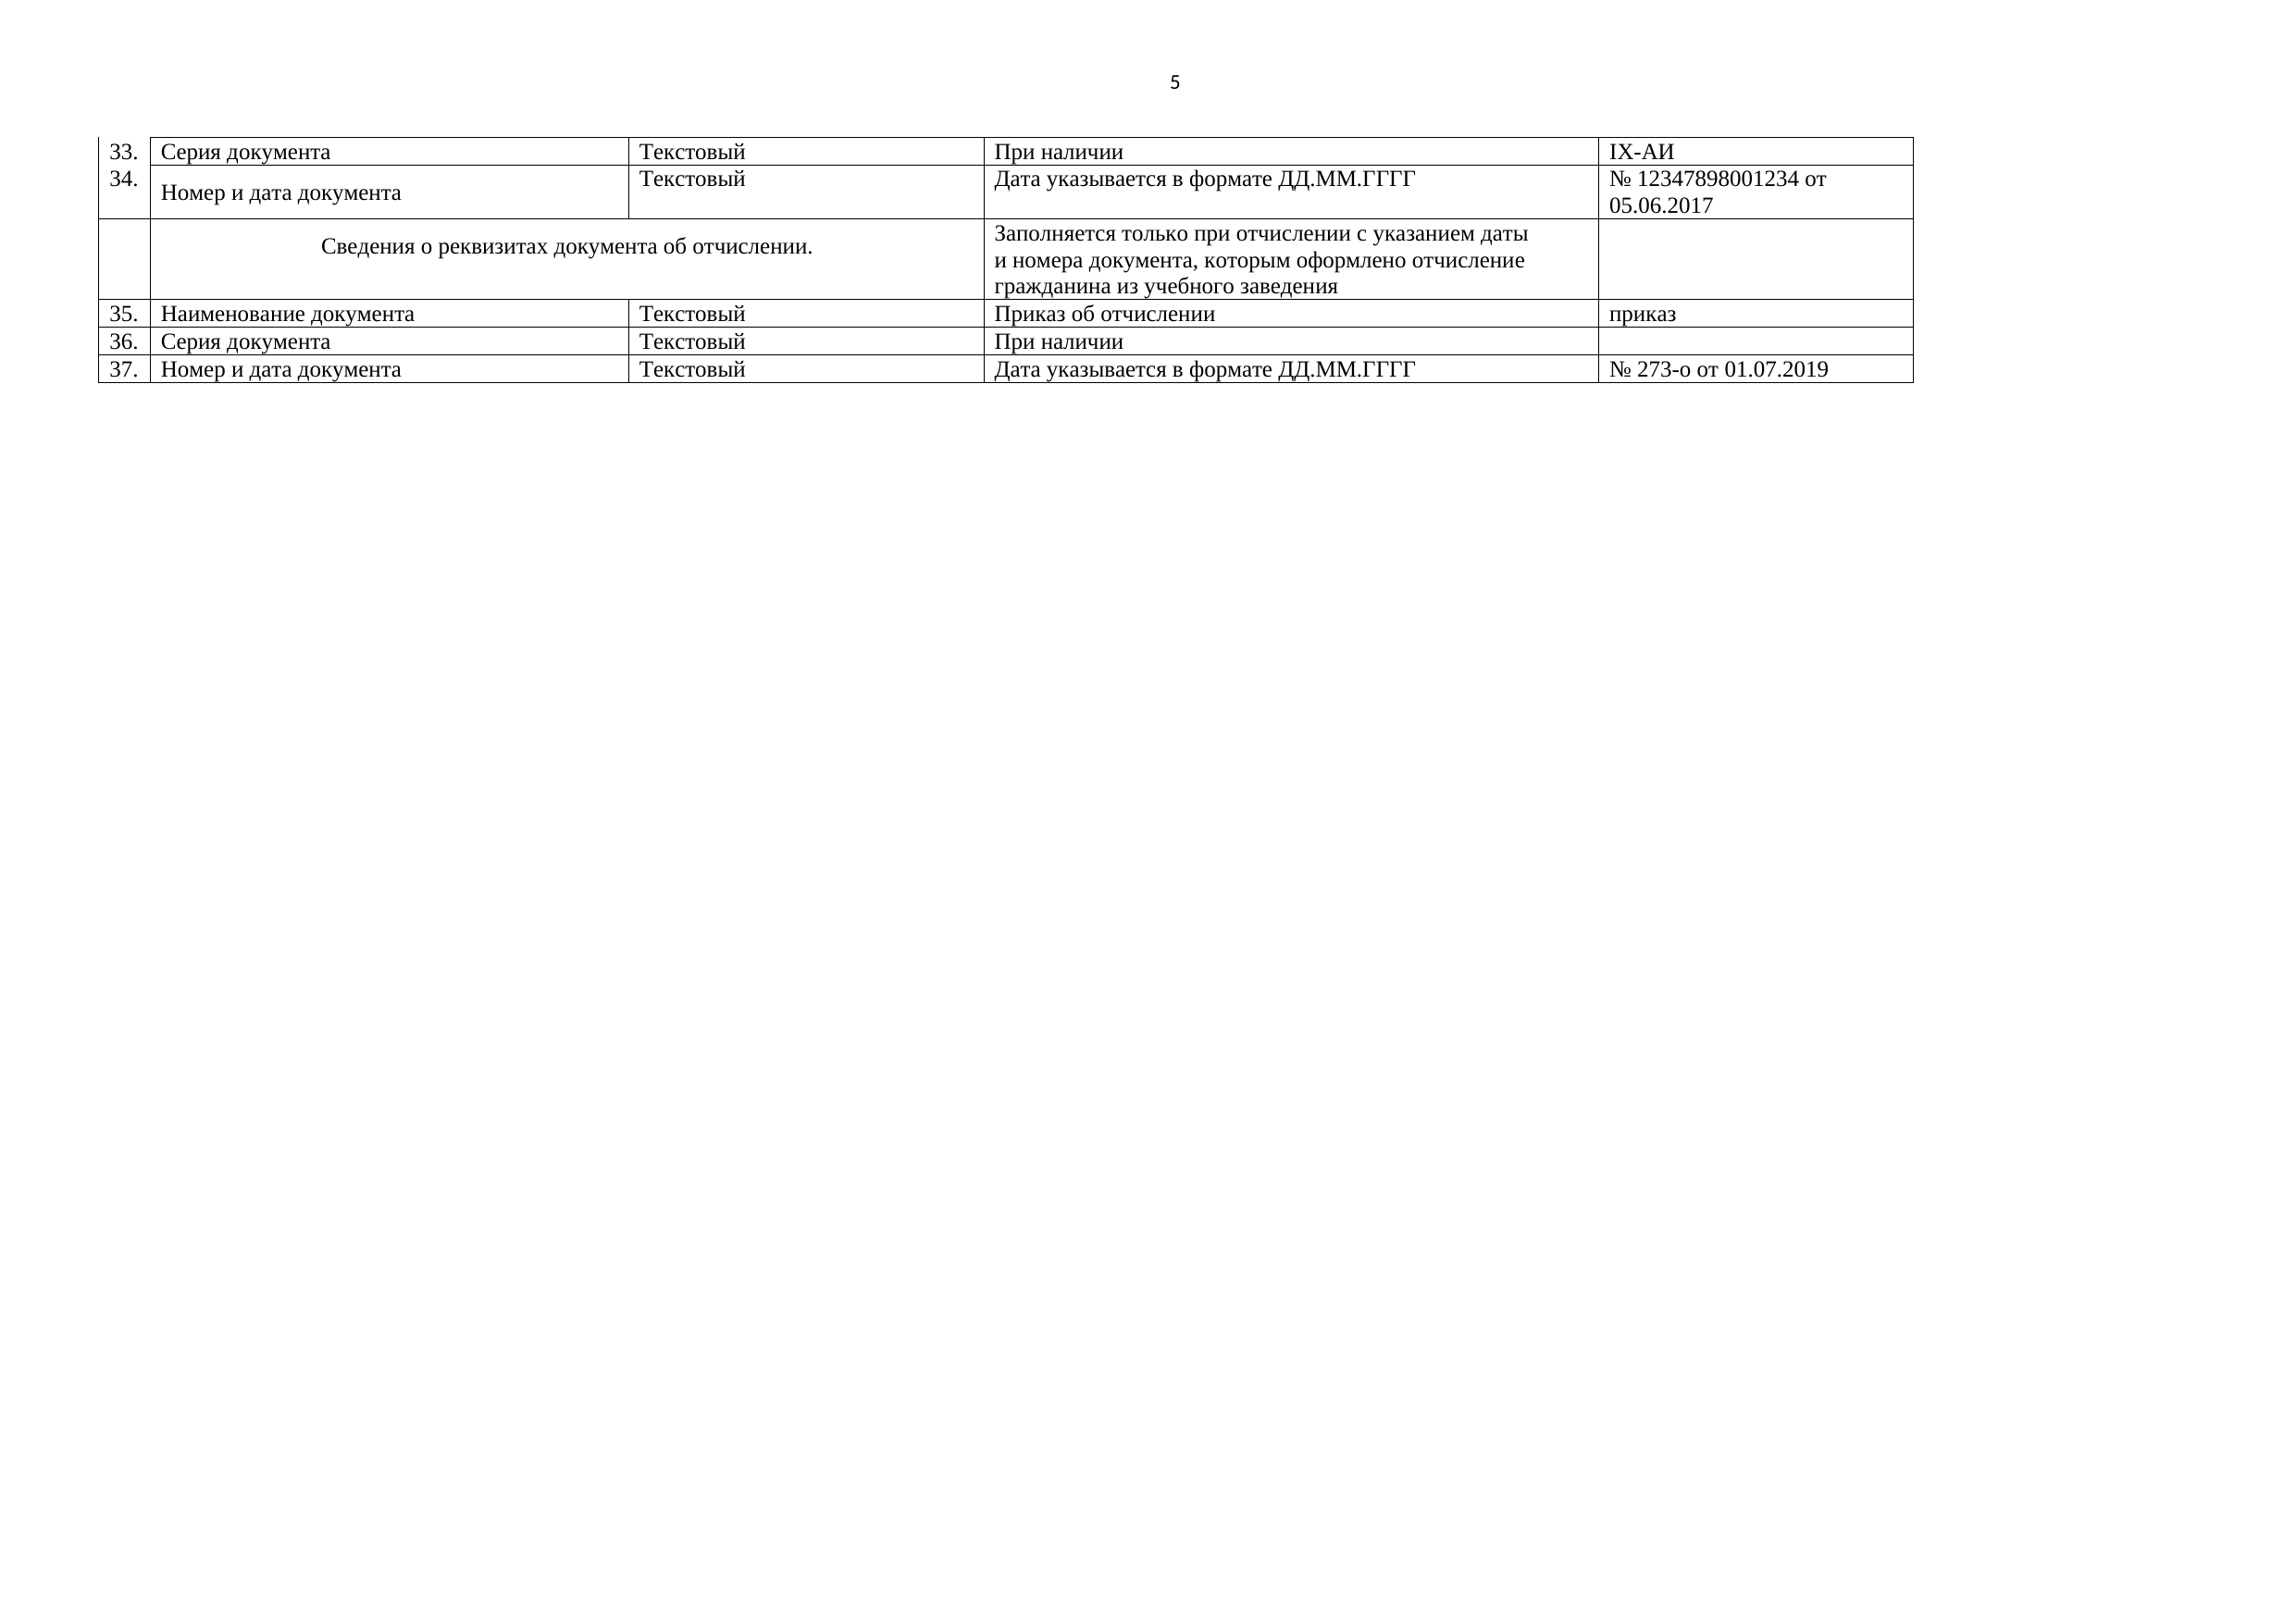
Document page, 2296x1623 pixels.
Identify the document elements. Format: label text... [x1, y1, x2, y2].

table_cell № 12347898001234 от 05.06.2017 [1599, 166, 1913, 218]
table_cell Приказ об отчислении [985, 300, 1598, 327]
table_cell Номер и дата документа [151, 355, 628, 382]
table_cell Заполняется только при отчислении с указанием даты и номера документа, которым оформлено отчисление гражданина из учебного заведения [985, 219, 1598, 299]
table_cell Дата указывается в формате ДД.ММ.ГГГГ [985, 166, 1598, 218]
table_cell [99, 165, 150, 218]
table_cell [99, 300, 150, 327]
table_cell № 273-о от 01.07.2019 [1599, 355, 1913, 382]
table_cell Текстовый [629, 300, 984, 327]
table_cell Сведения о реквизитах документа об отчислении. [151, 219, 984, 299]
table_cell Текстовый [629, 166, 984, 218]
table_cell При наличии [985, 138, 1598, 164]
table_cell [99, 355, 150, 382]
table_cell Серия документа [151, 328, 628, 354]
table_cell приказ [1599, 300, 1913, 327]
table_cell Наименование документа [151, 300, 628, 327]
table_cell Серия документа [151, 138, 628, 164]
table_cell Дата указывается в формате ДД.ММ.ГГГГ [985, 355, 1598, 382]
table_cell [99, 328, 150, 354]
table_cell [1599, 219, 1913, 299]
table_cell [99, 219, 150, 299]
table_cell Номер и дата документа [151, 166, 628, 218]
table_cell [1599, 328, 1913, 354]
table_cell Текстовый [629, 328, 984, 354]
table_cell IХ-АИ [1599, 138, 1913, 164]
table_cell [99, 137, 150, 164]
table_cell Текстовый [629, 355, 984, 382]
table_cell Текстовый [629, 138, 984, 164]
table_cell При наличии [985, 328, 1598, 354]
